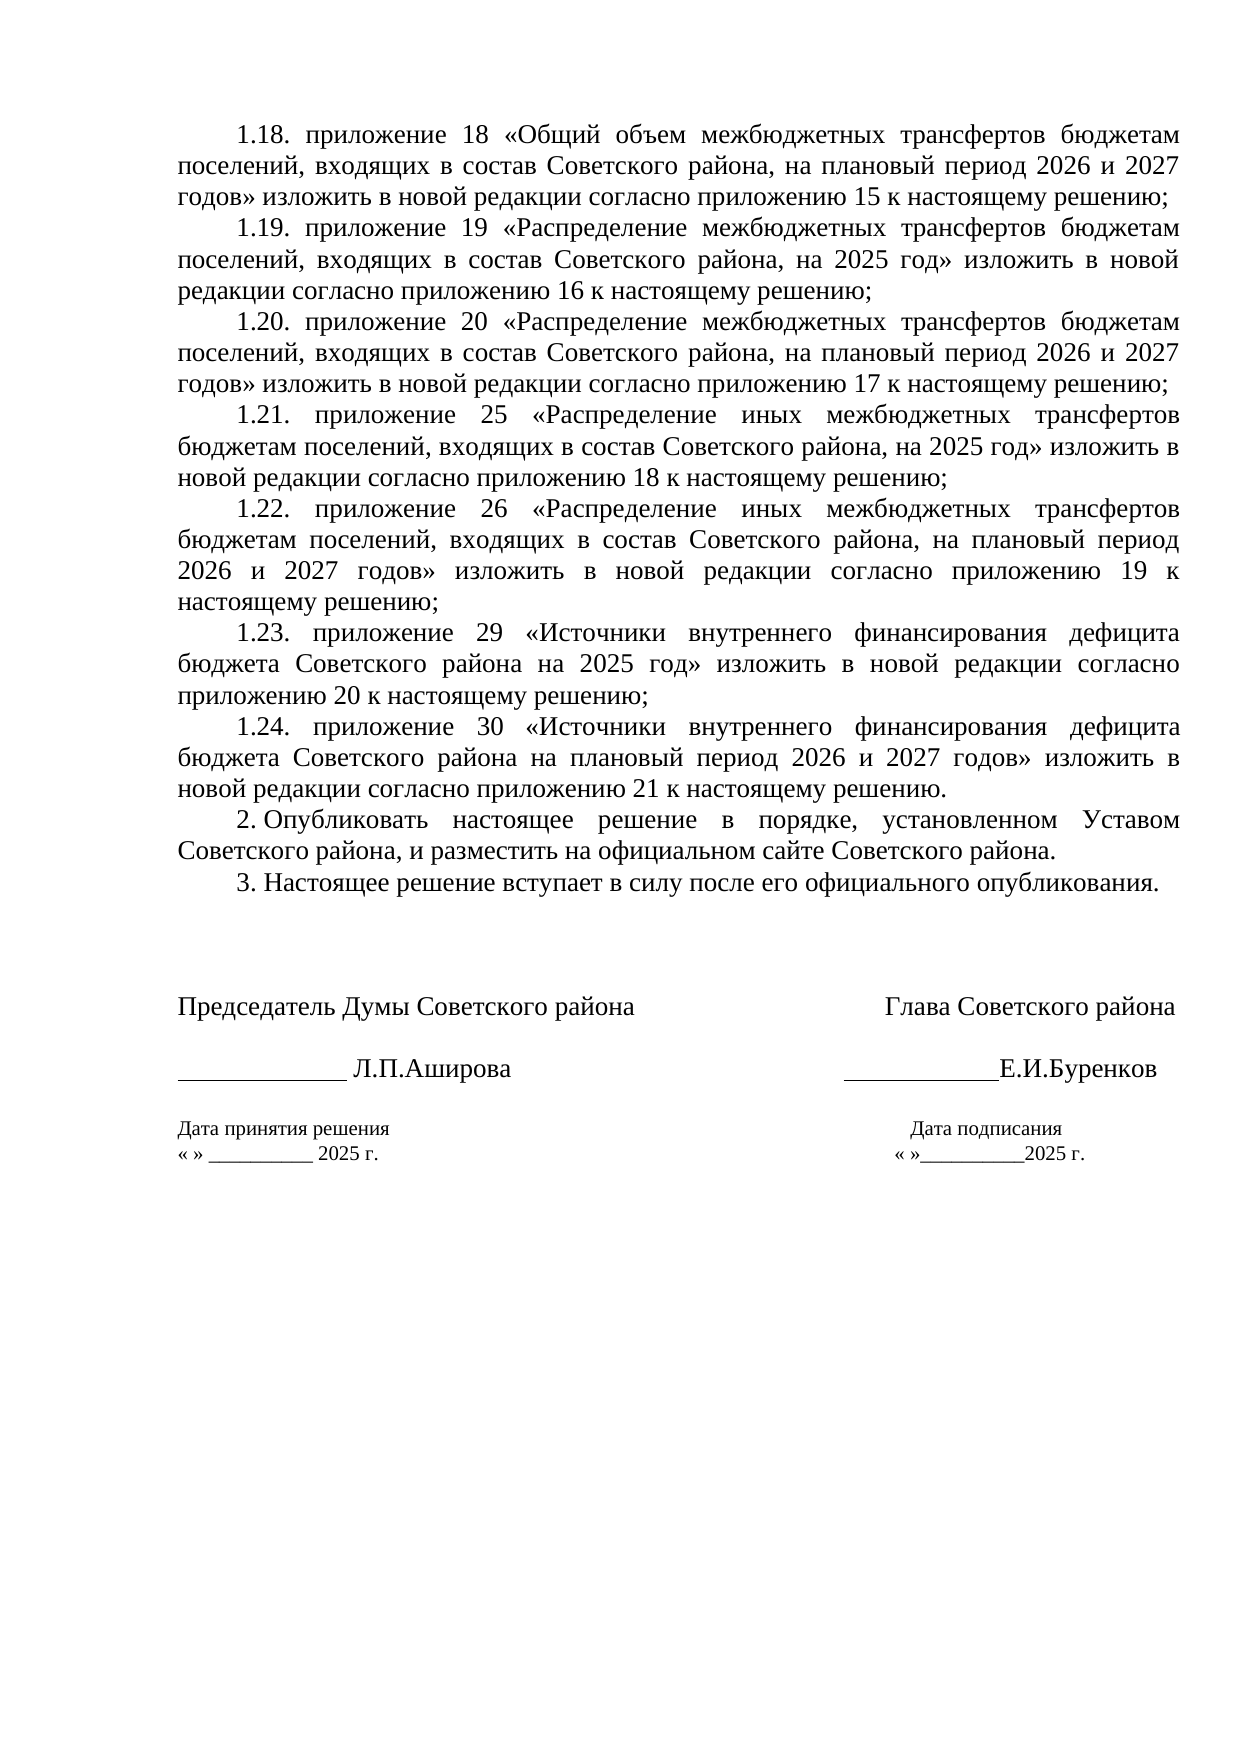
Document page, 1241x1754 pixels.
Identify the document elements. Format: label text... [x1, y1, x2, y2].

text 1.20. приложение 20 «Распределение межбюджетных трансфертов бюджетам поселений, входящих в состав Советского района, на плановый период 2026 и 2027 годов» изложить в новой редакции согласно приложению 17 к настоящему решению; [177, 305, 1181, 398]
text 1.18. приложение 18 «Общий объем межбюджетных трансфертов бюджетам поселений, входящих в состав Советского района, на плановый период 2026 и 2027 годов» изложить в новой редакции согласно приложению 15 к настоящему решению; [177, 118, 1181, 212]
text « » __________ 2025 г. « »__________2025 г. [177, 1140, 1181, 1165]
text 1.19. приложение 19 «Распределение межбюджетных трансфертов бюджетам поселений, входящих в состав Советского района, на 2025 год» изложить в новой редакции согласно приложению 16 к настоящему решению; [177, 212, 1181, 305]
text Л.П.Аширова Е.И.Буренков [177, 1052, 1204, 1084]
text 1.21. приложение 25 «Распределение иных межбюджетных трансфертов бюджетам поселений, входящих в состав Советского района, на 2025 год» изложить в новой редакции согласно приложению 18 к настоящему решению; [177, 398, 1181, 492]
text Председатель Думы Советского района Глава Советского района [177, 990, 1181, 1021]
text 2. Опубликовать настоящее решение в порядке, установленном Уставом Советского района, и разместить на официальном сайте Советского района. [177, 803, 1181, 866]
text 1.22. приложение 26 «Распределение иных межбюджетных трансфертов бюджетам поселений, входящих в состав Советского района, на плановый период 2026 и 2027 годов» изложить в новой редакции согласно приложению 19 к настоящему решению; [177, 492, 1181, 616]
text 1.23. приложение 29 «Источники внутреннего финансирования дефицита бюджета Советского района на 2025 год» изложить в новой редакции согласно приложению 20 к настоящему решению; [177, 616, 1181, 710]
text 1.24. приложение 30 «Источники внутреннего финансирования дефицита бюджета Советского района на плановый период 2026 и 2027 годов» изложить в новой редакции согласно приложению 21 к настоящему решению. [177, 710, 1181, 803]
text Дата принятия решения Дата подписания [177, 1115, 1181, 1140]
text 3. Настоящее решение вступает в силу после его официального опубликования. [177, 866, 1181, 897]
